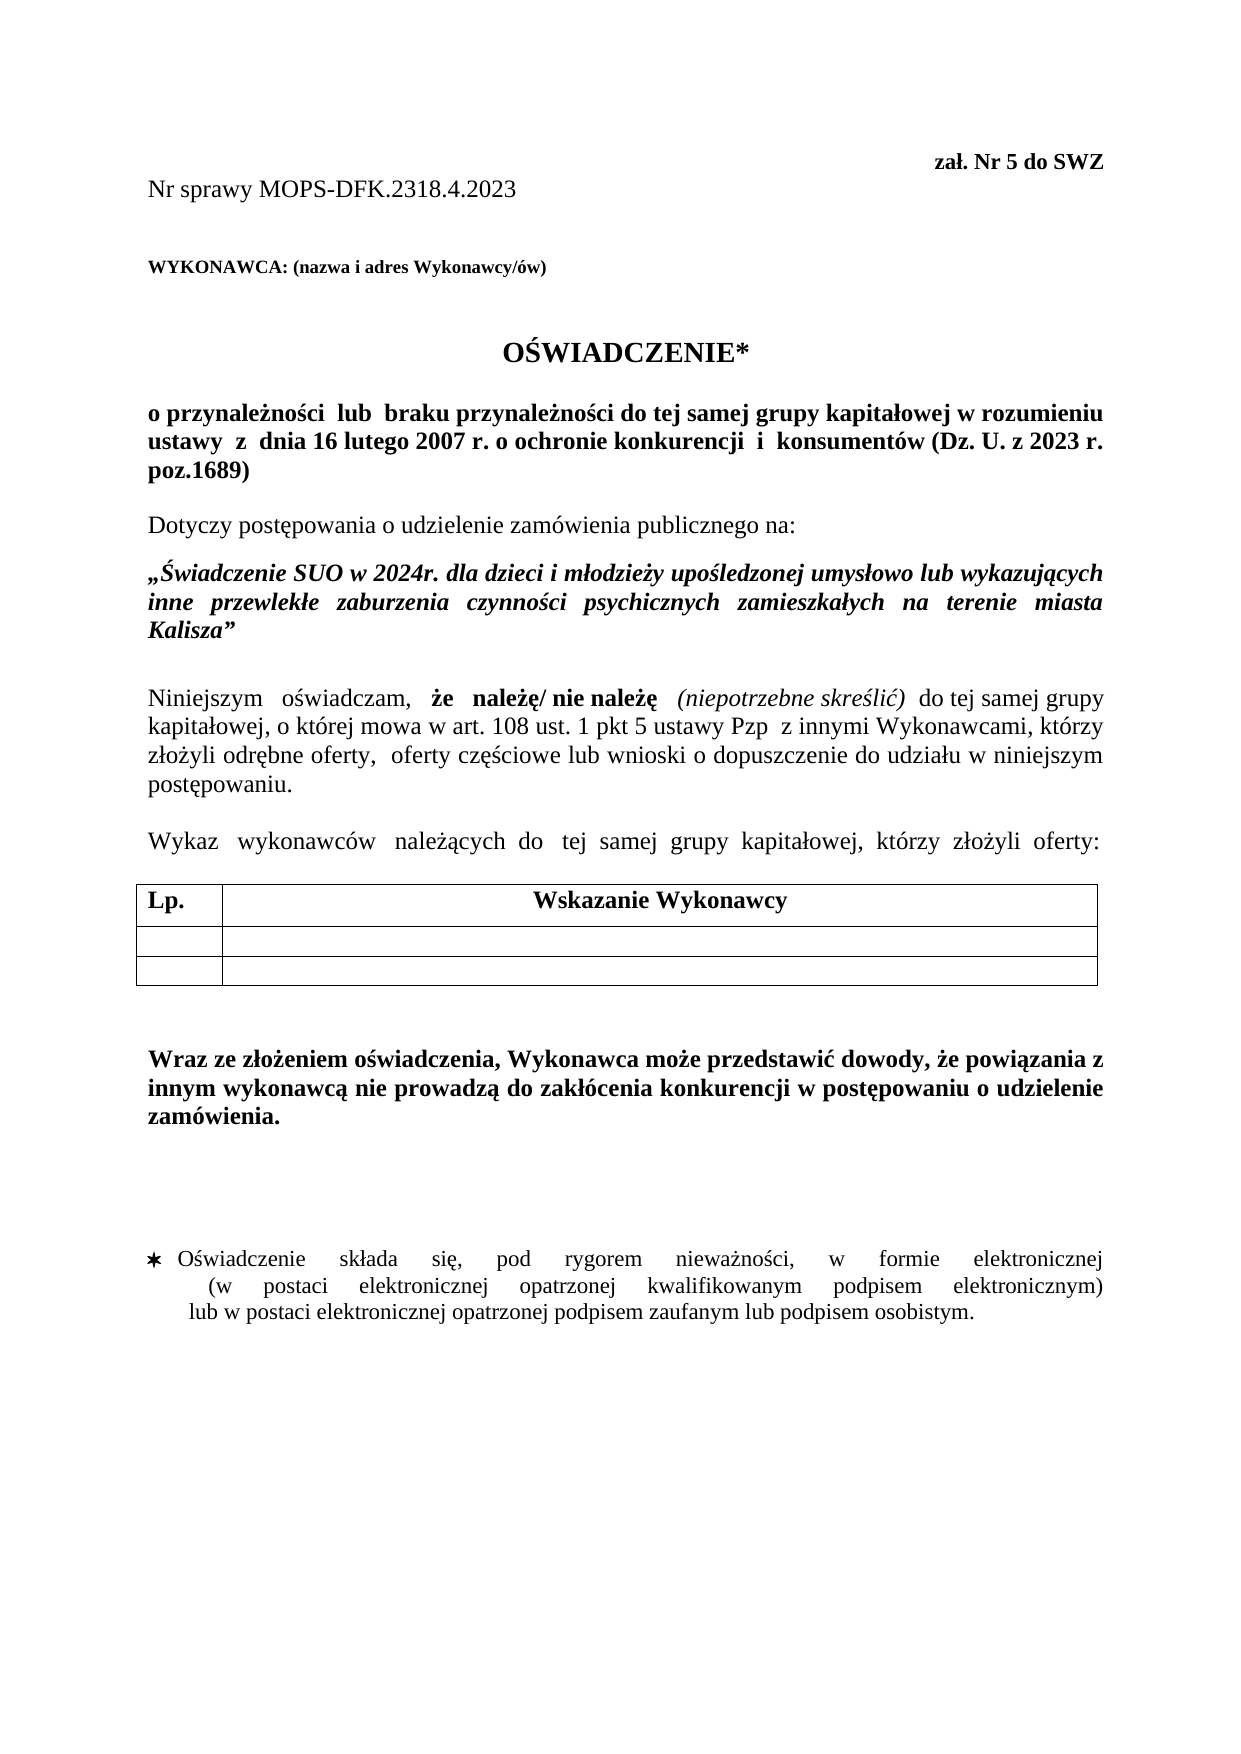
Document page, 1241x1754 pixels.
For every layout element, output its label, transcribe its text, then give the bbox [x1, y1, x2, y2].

text zał. Nr 5 do SWZ [664, 148, 1104, 174]
text o przynależności lub braku przynależności do tej samej grupy kapitałowej w rozumieniu ustawy z dnia 16 lutego 2007 r. o ochronie konkurencji i konsumentów (Dz. U. z 2023 r. poz.1689) [148, 398, 1104, 484]
table_header Lp. [137, 885, 222, 926]
table_header Wskazanie Wykonawcy [223, 885, 1097, 926]
text Wykaz wykonawców należących do tej samej grupy kapitałowej, którzy złożyli oferty: [148, 826, 1104, 855]
text Wraz ze złożeniem oświadczenia, Wykonawca może przedstawić dowody, że powiązania z innym wykonawcą nie prowadzą do zakłócenia konkurencji w postępowaniu o udzielenie zamówienia. [59, 1044, 1104, 1130]
text Niniejszym oświadczam, że należę/ nie należę (niepotrzebne skreślić) do tej samej grupy kapitałowej, o której mowa w art. 108 ust. 1 pkt 5 ustawy Pzp z innymi Wykonawcami, którzy złożyli odrębne oferty, oferty częściowe lub wnioski o dopuszczenie do udziału w niniejszym postępowaniu. [148, 683, 1104, 798]
table_cell [137, 957, 222, 985]
text OŚWIADCZENIE* [148, 335, 1104, 369]
text „Świadczenie SUO w 2024r. dla dzieci i młodzieży upośledzonej umysłowo lub wykazujących inne przewlekłe zaburzenia czynności psychicznych zamieszkałych na terenie miasta Kalisza” [148, 558, 1104, 644]
text WYKONAWCA: (nazwa i adres Wykonawcy/ów) [148, 253, 1104, 278]
table_cell [223, 927, 1097, 956]
table_cell [137, 927, 222, 956]
list Oświadczenie składa się, pod rygorem nieważności, w formie elektronicznej (w postaci elektronicznej opatrzonej kwalifikowanym podpisem elektronicznym) lub w postaci elektronicznej opatrzonej podpisem zaufanym lub podpisem osobistym. [148, 1245, 1104, 1324]
text Nr sprawy MOPS-DFK.2318.4.2023 [148, 174, 1104, 203]
table_cell [223, 957, 1097, 985]
text Dotyczy postępowania o udzielenie zamówienia publicznego na: [148, 510, 1104, 539]
